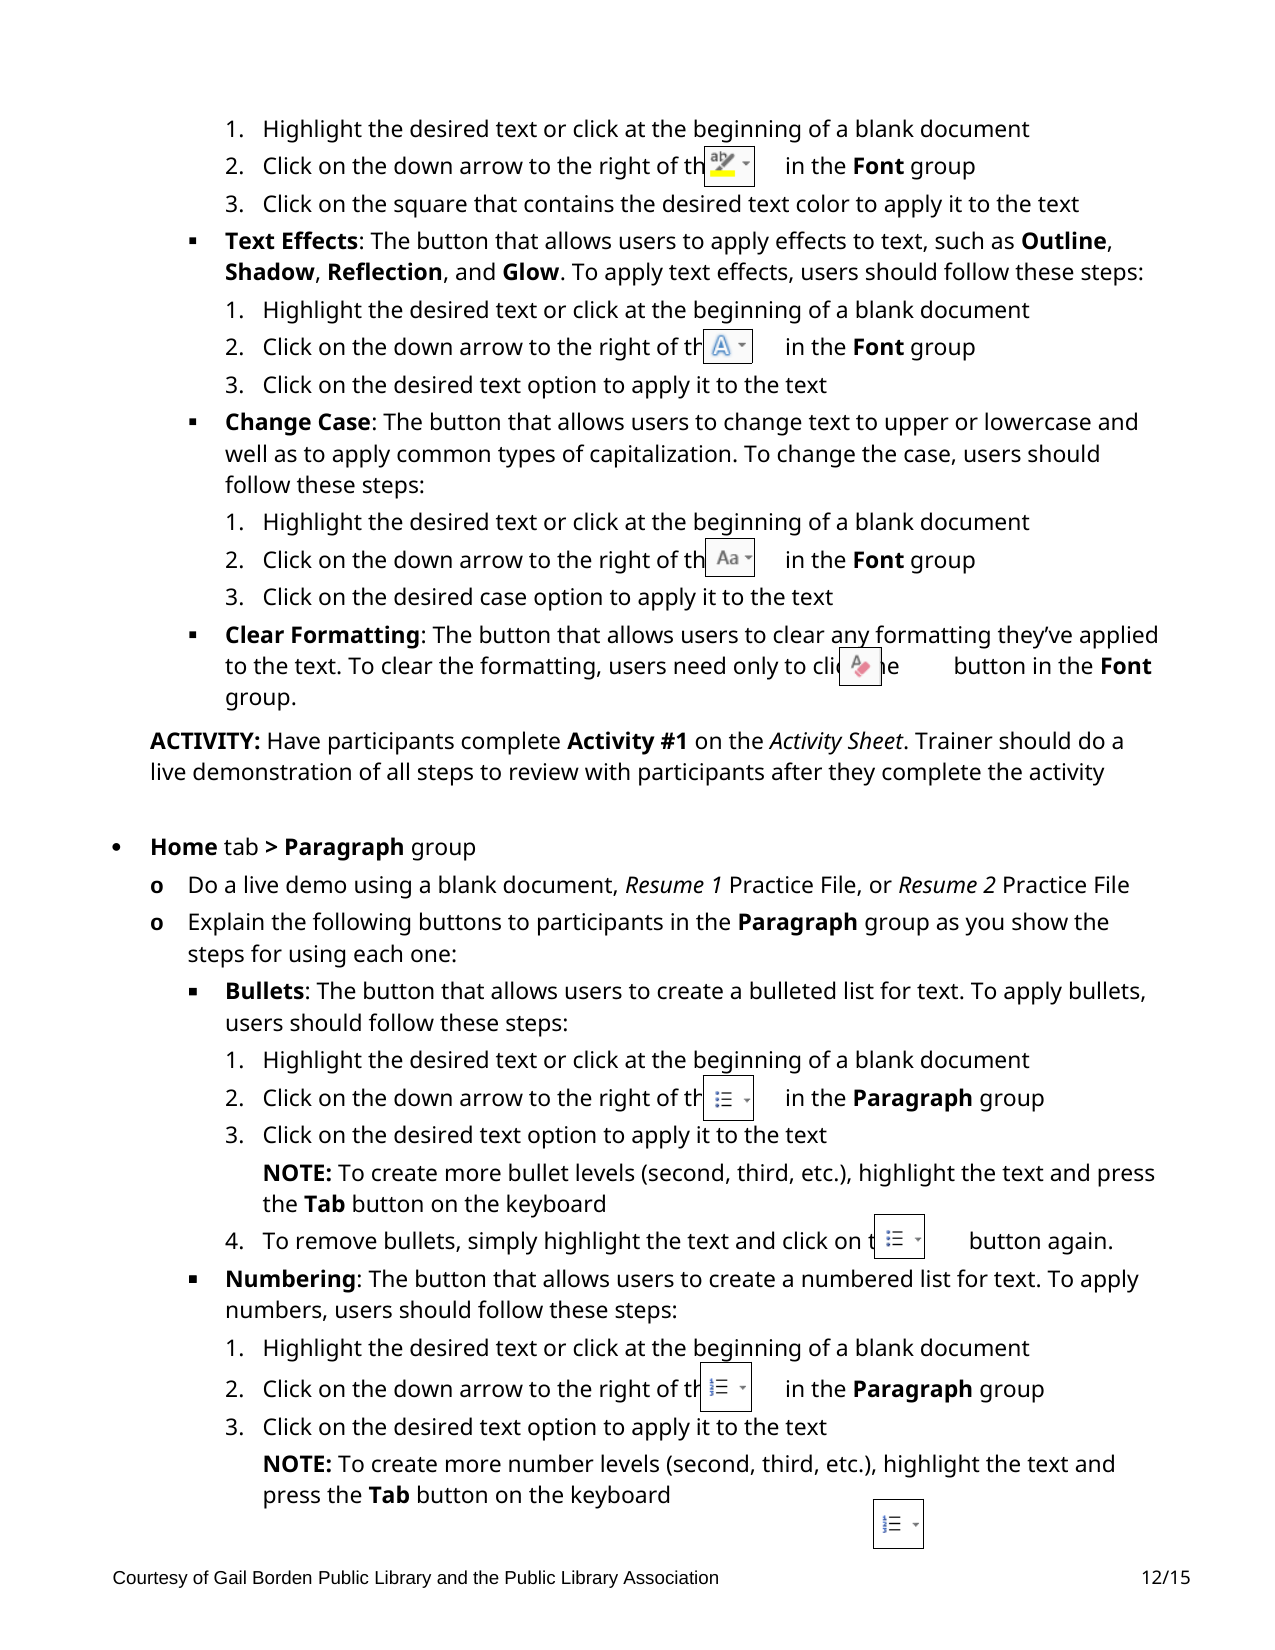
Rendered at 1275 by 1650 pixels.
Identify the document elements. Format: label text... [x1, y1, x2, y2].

list Click on the desired text option to apply it to the text [225, 1411, 1162, 1442]
picture [704, 330, 752, 363]
list Click on the down arrow to the right of the in the Paragraph group [225, 1373, 700, 1404]
list Home tab > Paragraph group [112, 831, 1162, 862]
list Explain the following buttons to participants in the Paragraph group as you show the steps for using each one: [150, 906, 1162, 969]
list Click on the down arrow to the right of the in the Font group [755, 544, 1162, 575]
text NOTE: To create more bullet levels (second, third, etc.), highlight the text and press the Tab button on the keyboard [262, 1156, 1162, 1219]
list Click on the square that contains the desired text color to apply it to the text [225, 187, 1162, 219]
list Click on the down arrow to the right of the in the Font group [225, 150, 704, 181]
list Click on the down arrow to the right of the in the Paragraph group [752, 1373, 1162, 1404]
list Click on the desired text option to apply it to the text [225, 1119, 1162, 1150]
list Click on the down arrow to the right of the in the Font group [753, 331, 1162, 362]
list Numbering: The button that allows users to create a numbered list for text. To apply numbers, users should follow these steps: [187, 1263, 1162, 1325]
list Click on the down arrow to the right of the in the Font group [755, 150, 1162, 181]
list Click on the desired case option to apply it to the text [225, 581, 1162, 612]
picture [875, 1215, 924, 1258]
picture [706, 539, 754, 576]
text ACTIVITY: Have participants complete Activity #1 on the Activity Sheet. Trainer should do a live demonstration of all steps to review with participants after they complete the activity [150, 725, 1162, 787]
list Do a live demo using a blank document, Resume 1 Practice File, or Resume 2 Practice File [150, 869, 1162, 900]
list Click on the down arrow to the right of the in the Font group [225, 331, 702, 362]
list To remove bullets, simply highlight the text and click on the button again. [925, 1225, 1162, 1256]
list Highlight the desired text or click at the beginning of a blank document [225, 294, 1162, 325]
list Text Effects: The button that allows users to apply effects to text, such as Outline, Shadow, Reflection, and Glow. To apply text effects, users should follow these steps: [187, 225, 1162, 287]
picture [704, 1076, 753, 1120]
list To remove bullets, simply highlight the text and click on the button again. [225, 1225, 874, 1256]
list Change Case: The button that allows users to change text to upper or lowercase and well as to apply common types of capitalization. To change the case, users should follow these steps: [187, 406, 1162, 500]
list Click on the down arrow to the right of the in the Font group [225, 544, 705, 575]
list Highlight the desired text or click at the beginning of a blank document [225, 112, 1162, 144]
picture [701, 1363, 751, 1411]
list Click on the down arrow to the right of the in the Paragraph group [225, 1081, 702, 1113]
list Click on the down arrow to the right of the in the Paragraph group [754, 1081, 1162, 1113]
picture [705, 147, 754, 186]
list Click on the desired text option to apply it to the text [225, 369, 1162, 400]
list Highlight the desired text or click at the beginning of a blank document [225, 1331, 1162, 1363]
list Clear Formatting: The button that allows users to clear any formatting they’ve applied to the text. To clear the formatting, users need only to click the button in the Font group. [187, 619, 1162, 712]
picture [874, 1500, 923, 1548]
list Highlight the desired text or click at the beginning of a blank document [225, 1044, 1162, 1075]
picture [840, 648, 881, 685]
list Bullets: The button that allows users to create a bulleted list for text. To apply bullets, users should follow these steps: [187, 975, 1162, 1038]
text NOTE: To create more number levels (second, third, etc.), highlight the text and press the Tab button on the keyboard [262, 1448, 1162, 1549]
list Highlight the desired text or click at the beginning of a blank document [225, 506, 1162, 537]
